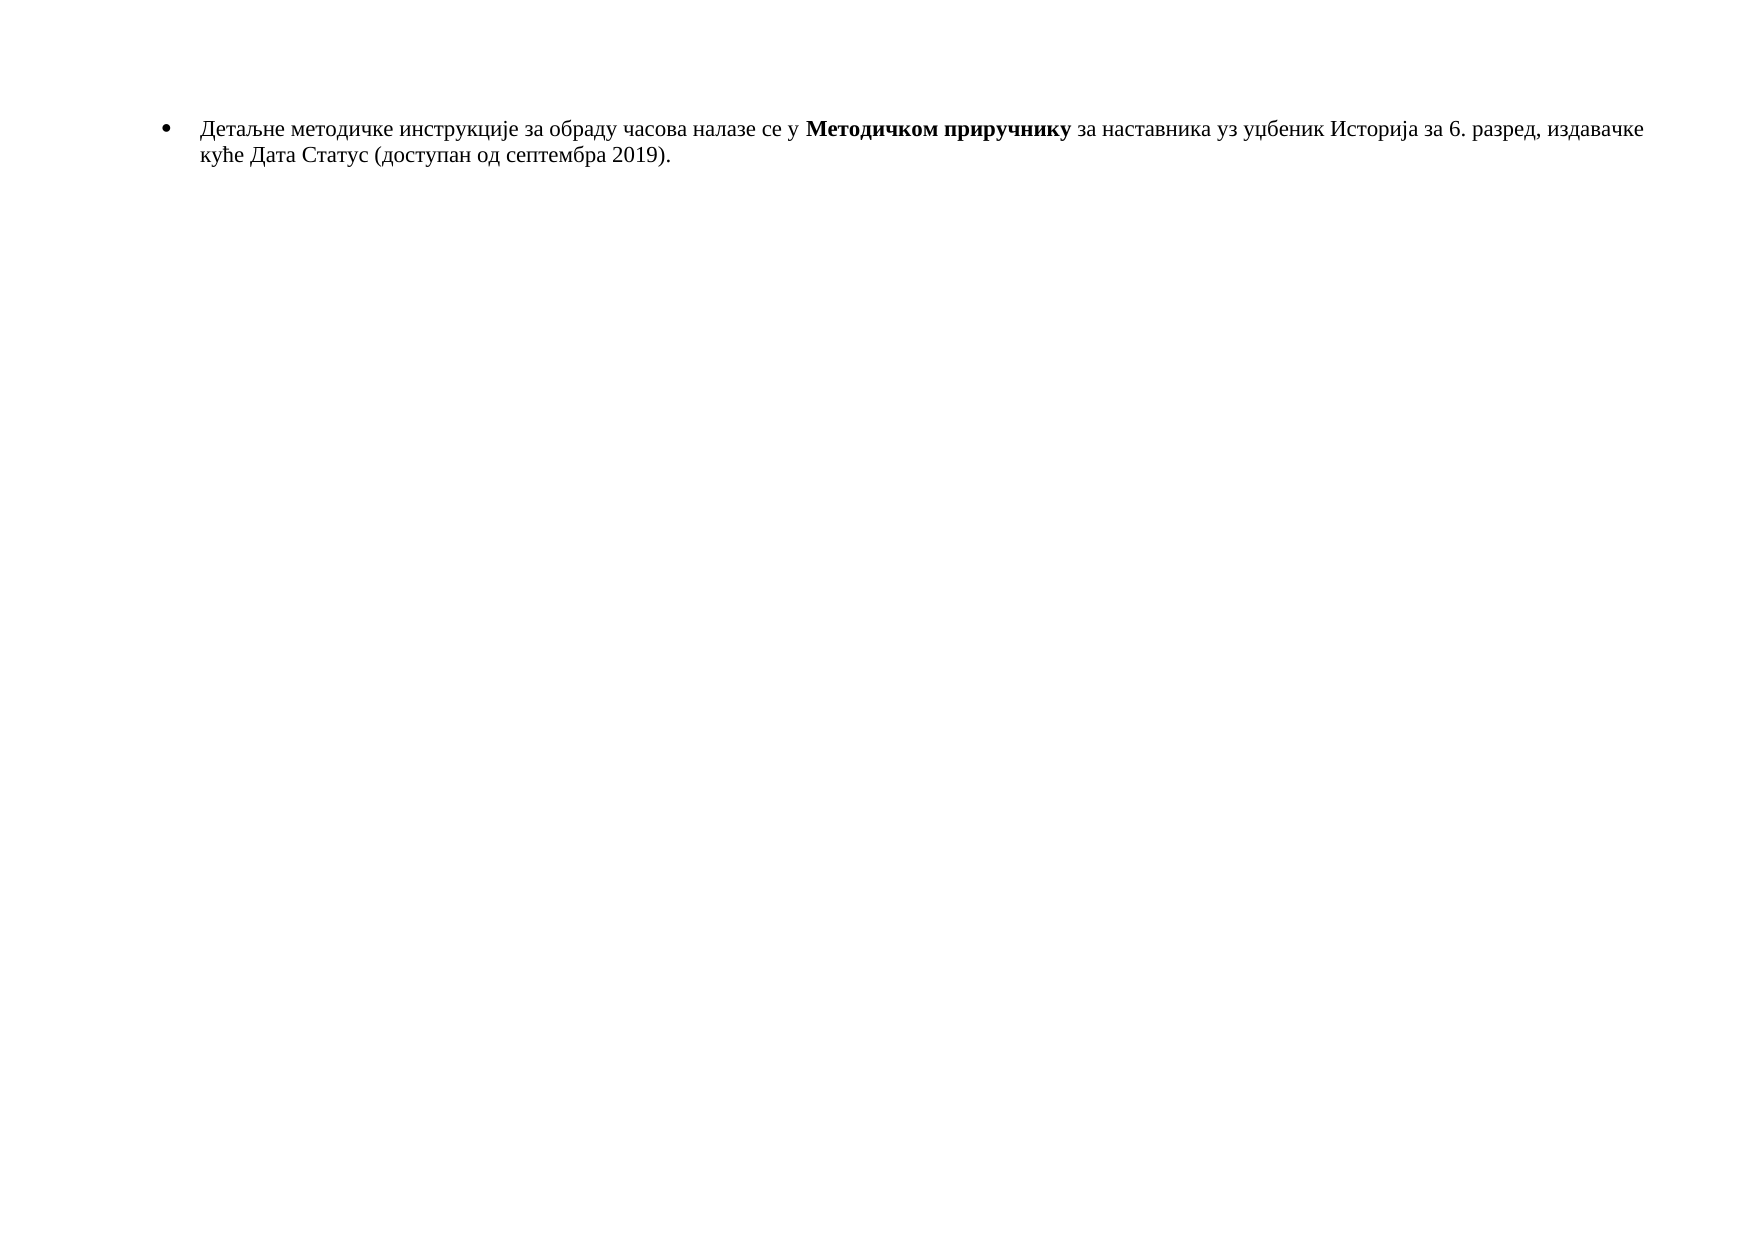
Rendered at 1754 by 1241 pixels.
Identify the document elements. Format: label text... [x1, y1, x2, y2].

list Детаљне методичке инструкције за обраду часова налазе се у Методичком приручнику за наставника уз уџбеник Историја за 6. разред, издавачке куће Дата Статус (доступан од септембра 2019). [162, 115, 1665, 168]
